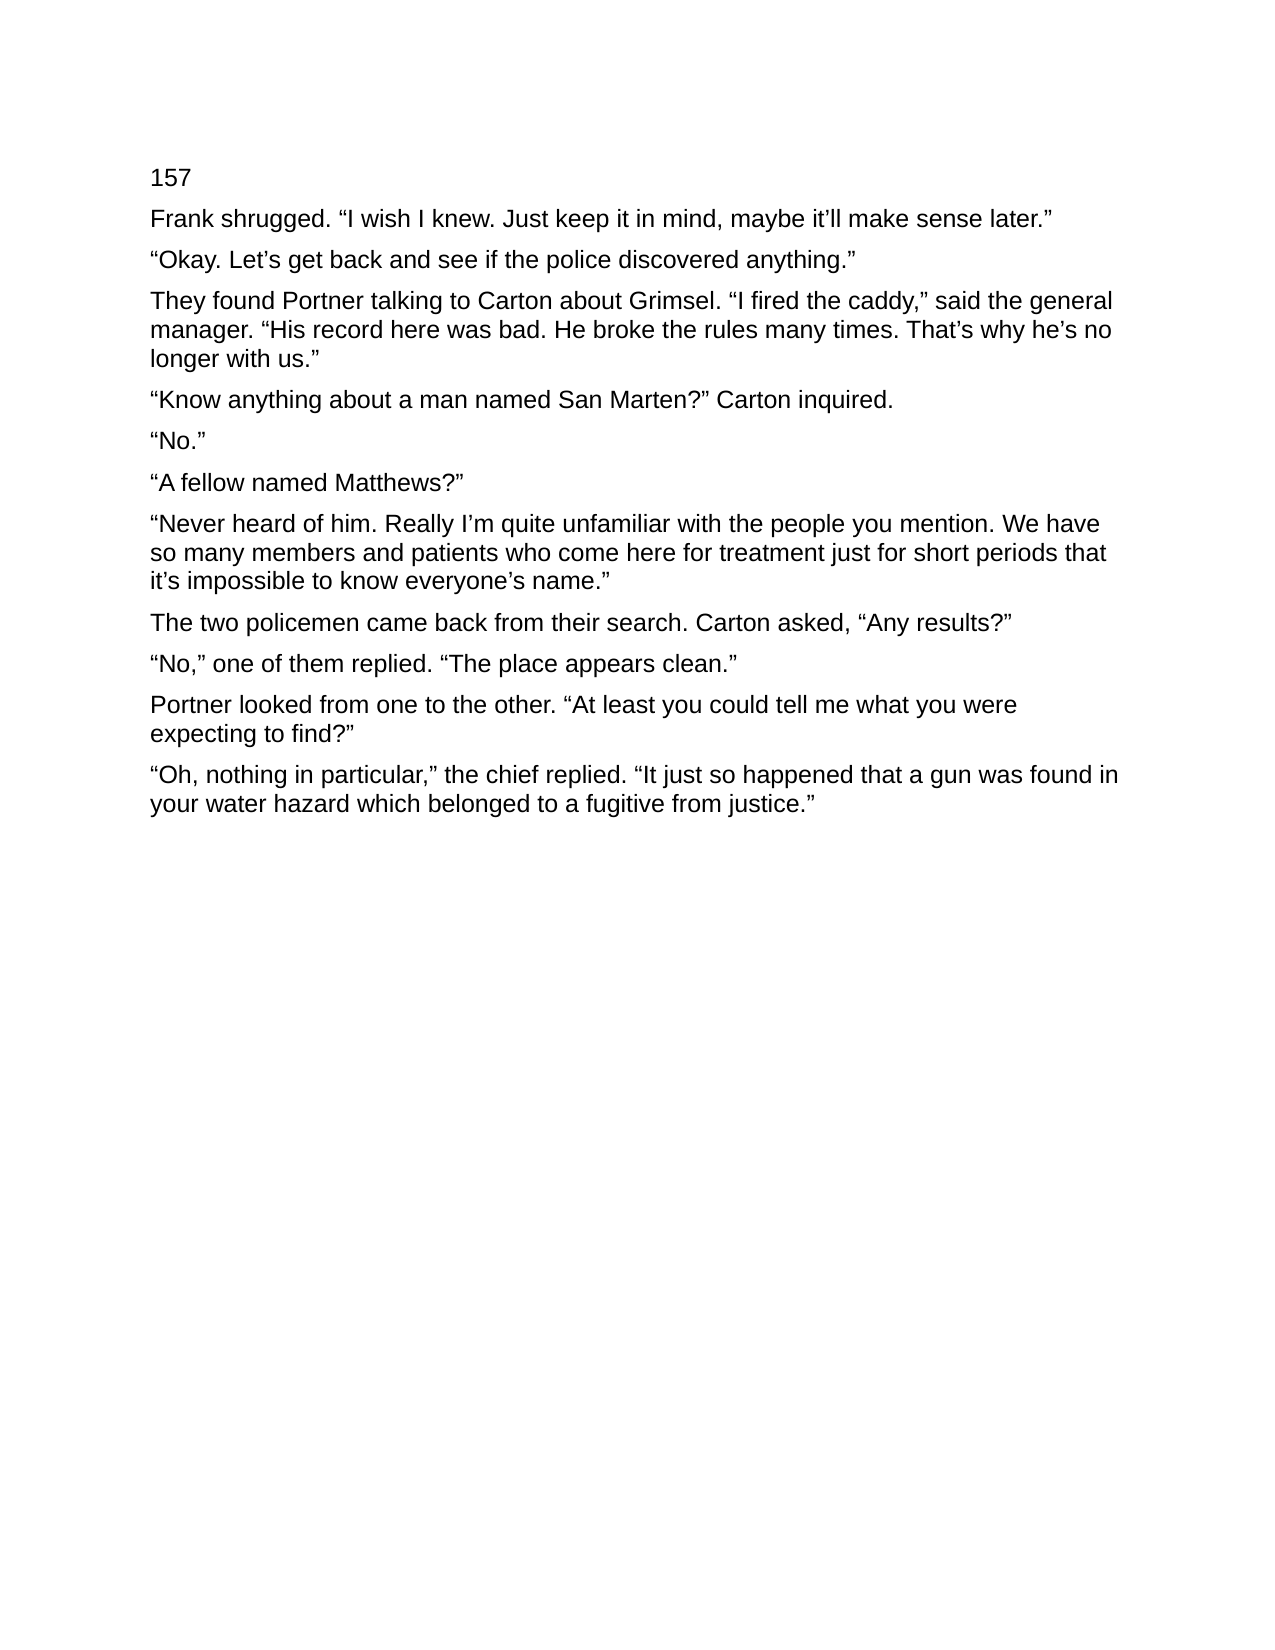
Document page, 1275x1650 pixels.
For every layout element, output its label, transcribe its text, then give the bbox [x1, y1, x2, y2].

text They found Portner talking to Carton about Grimsel. “I fired the caddy,” said the general manager. “His record here was bad. He broke the rules many times. That’s why he’s no longer with us.” [150, 286, 1125, 372]
text Frank shrugged. “I wish I knew. Just keep it in mind, maybe it’ll make sense later.” [150, 204, 1125, 232]
text “Never heard of him. Really I’m quite unfamiliar with the people you mention. We have so many members and patients who come here for treatment just for short periods that it’s impossible to know everyone’s name.” [150, 509, 1125, 595]
text 157 [150, 162, 1125, 191]
text The two policemen came back from their search. Carton asked, “Any results?” [150, 607, 1125, 636]
text “A fellow named Matthews?” [150, 467, 1125, 496]
text “Know anything about a man named San Marten?” Carton inquired. [150, 385, 1125, 414]
text “Okay. Let’s get back and see if the police discovered anything.” [150, 245, 1125, 274]
text “No,” one of them replied. “The place appears clean.” [150, 649, 1125, 677]
text “No.” [150, 426, 1125, 455]
text “Oh, nothing in particular,” the chief replied. “It just so happened that a gun was found in your water hazard which belonged to a fugitive from justice.” [150, 760, 1125, 817]
text Portner looked from one to the other. “At least you could tell me what you were expecting to find?” [150, 690, 1125, 747]
